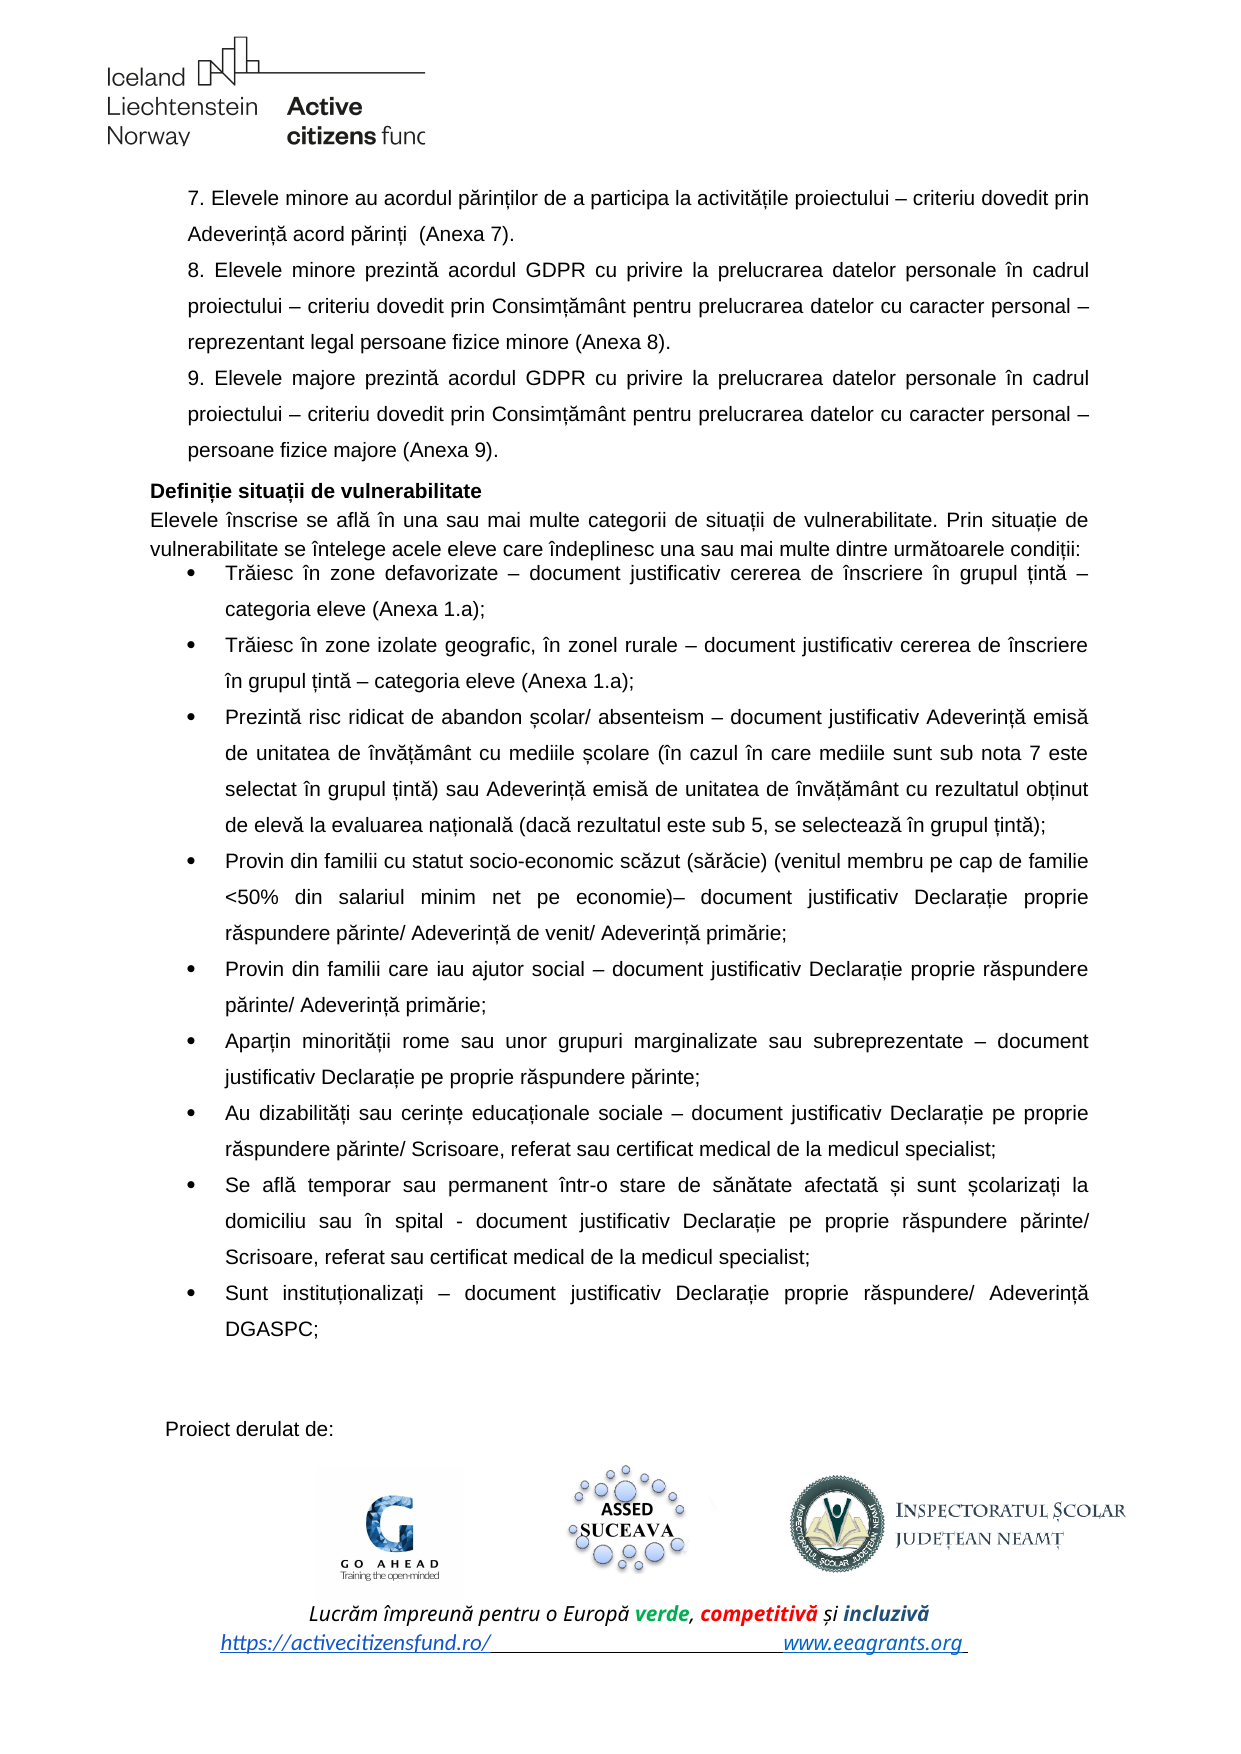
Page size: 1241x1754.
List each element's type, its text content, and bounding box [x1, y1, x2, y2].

list Aparțin minorității rome sau unor grupuri marginalizate sau subreprezentate – document justificativ Declarație pe proprie răspundere părinte; [187, 1029, 1090, 1089]
picture [525, 1464, 746, 1574]
list Sunt instituționalizați – document justificativ Declarație proprie răspundere/ Adeverință DGASPC; [187, 1281, 1090, 1341]
list Provin din familii cu statut socio-economic scăzut (sărăcie) (venitul membru pe cap de familie <50% din salariul minim net pe economie)– document justificativ Declarație proprie răspundere părinte/ Adeverință de venit/ Adeverință primărie; [187, 849, 1090, 945]
list Se află temporar sau permanent într-o stare de sănătate afectată și sunt școlarizați la domiciliu sau în spital - document justificativ Declarație pe proprie răspundere părinte/ Scrisoare, referat sau certificat medical de la medicul specialist; [187, 1173, 1090, 1268]
list Trăiesc în zone izolate geografic, în zonel rurale – document justificativ cererea de înscriere în grupul țintă – categoria eleve (Anexa 1.a); [187, 633, 1090, 693]
picture [106, 36, 426, 147]
list Provin din familii care iau ajutor social – document justificativ Declarație proprie răspundere părinte/ Adeverință primărie; [187, 957, 1090, 1017]
picture [315, 1467, 464, 1611]
text 7. Elevele minore au acordul părinților de a participa la activitățile proiectului – criteriu dovedit prin Adeverință acord părinți (Anexa 7). [187, 186, 1090, 246]
list Trăiesc în zone defavorizate – document justificativ cererea de înscriere în grupul țintă – categoria eleve (Anexa 1.a); [187, 561, 1090, 621]
text 8. Elevele minore prezintă acordul GDPR cu privire la prelucrarea datelor personale în cadrul proiectului – criteriu dovedit prin Consimțământ pentru prelucrarea datelor cu caracter personal – reprezentant legal persoane fizice minore (Anexa 8). [187, 258, 1090, 354]
list Au dizabilități sau cerințe educaționale sociale – document justificativ Declarație pe proprie răspundere părinte/ Scrisoare, referat sau certificat medical de la medicul specialist; [187, 1101, 1090, 1161]
text 9. Elevele majore prezintă acordul GDPR cu privire la prelucrarea datelor personale în cadrul proiectului – criteriu dovedit prin Consimțământ pentru prelucrarea datelor cu caracter personal – persoane fizice majore (Anexa 9). [187, 366, 1090, 461]
text Definiție situații de vulnerabilitate [150, 473, 1090, 503]
text Elevele înscrise se află în una sau mai multe categorii de situații de vulnerabilitate. Prin situație de vulnerabilitate se întelege acele eleve care îndeplinesc una sau mai multe dintre următoarele condiții: [150, 503, 1090, 561]
picture [789, 1475, 1126, 1574]
list Prezintă risc ridicat de abandon școlar/ absenteism – document justificativ Adeverință emisă de unitatea de învățământ cu mediile școlare (în cazul în care mediile sunt sub nota 7 este selectat în grupul țintă) sau Adeverință emisă de unitatea de învățământ cu rezultatul obținut de elevă la evaluarea națională (dacă rezultatul este sub 5, se selectează în grupul țintă); [187, 705, 1090, 837]
